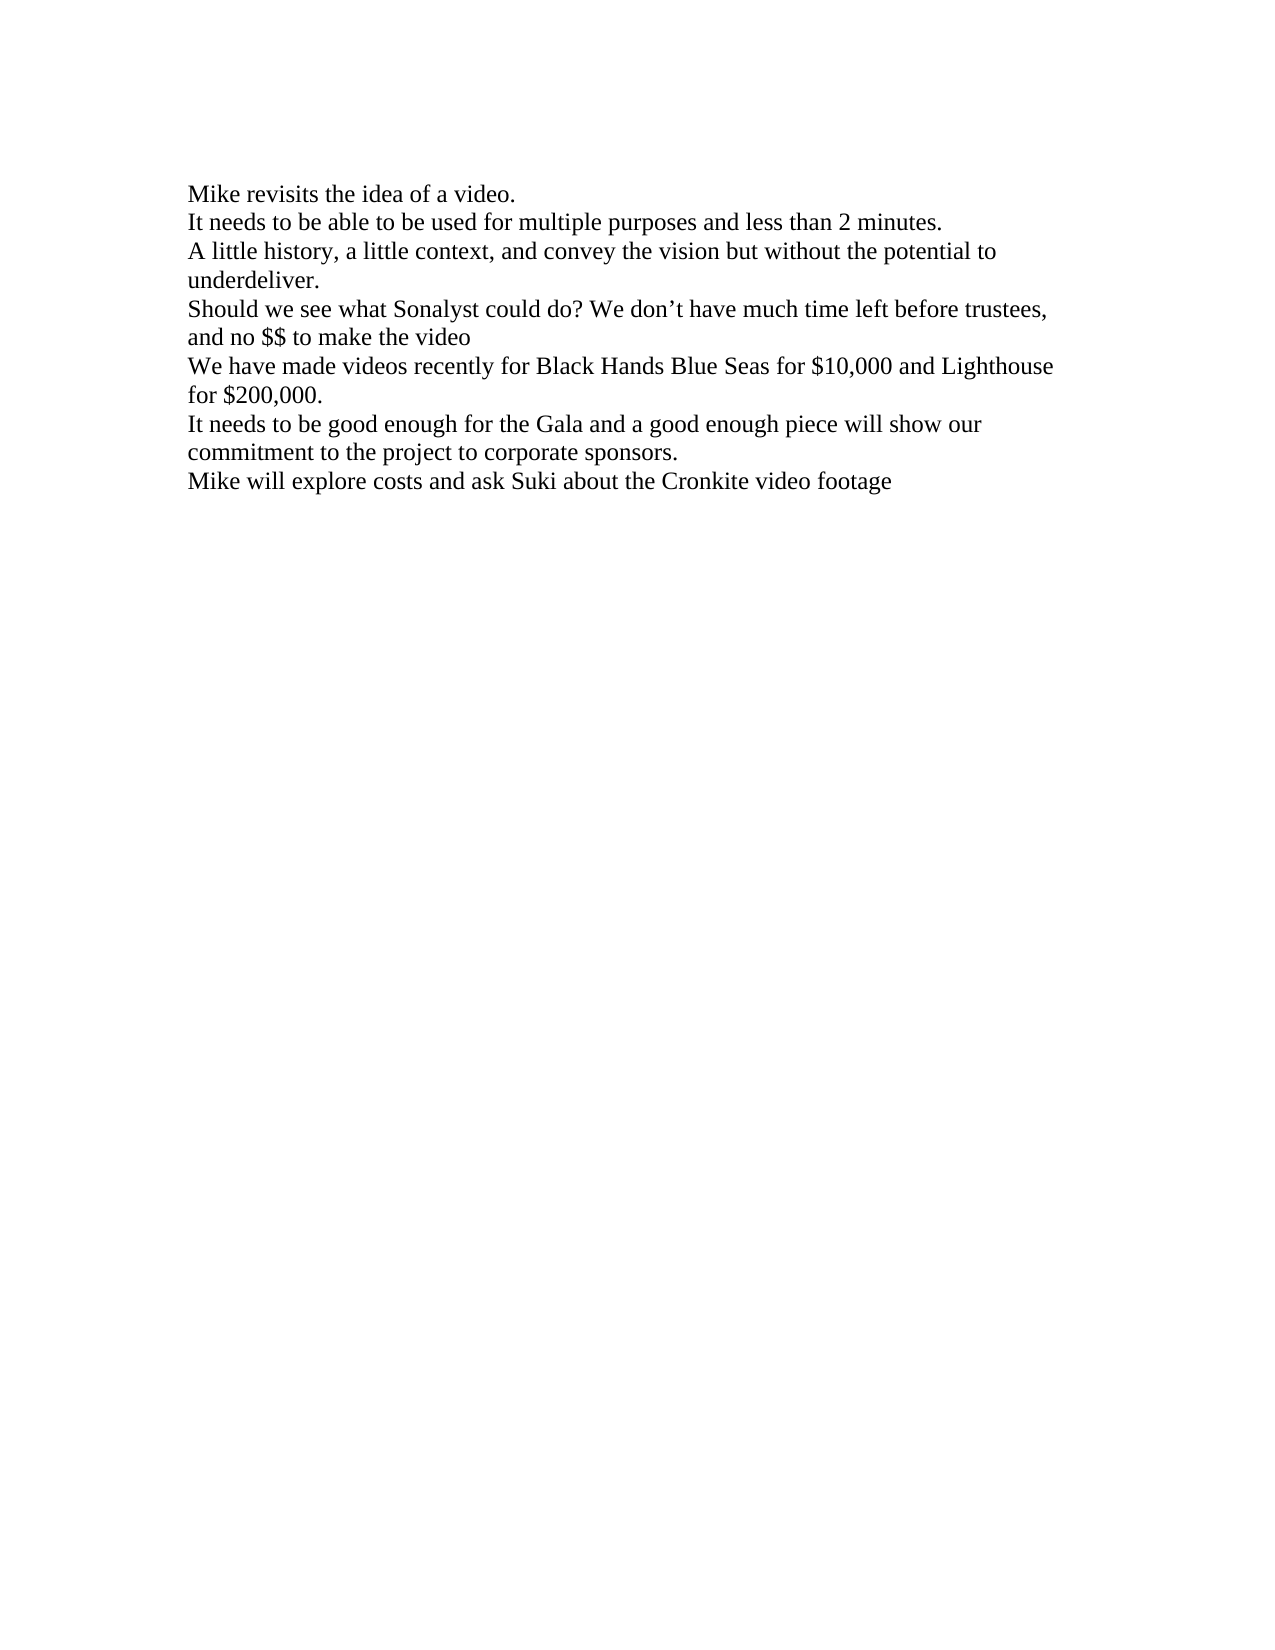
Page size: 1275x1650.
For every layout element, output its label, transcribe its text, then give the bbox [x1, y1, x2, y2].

text Should we see what Sonalyst could do? We don’t have much time left before trustees, and no $$ to make the video [187, 294, 1087, 351]
text Mike will explore costs and ask Suki about the Cronkite video footage [187, 466, 1087, 495]
text Mike revisits the idea of a video. [187, 179, 1087, 207]
text A little history, a little context, and convey the vision but without the potential to underdeliver. [187, 236, 1087, 294]
text We have made videos recently for for $10,000 and Lighthouse for $200,000. [187, 351, 1087, 409]
text It needs to be able to be used for multiple purposes and less than 2 minutes. [187, 207, 1087, 236]
text It needs to be good enough for the Gala and a good enough piece will show our commitment to the project to corporate sponsors. [187, 409, 1087, 466]
